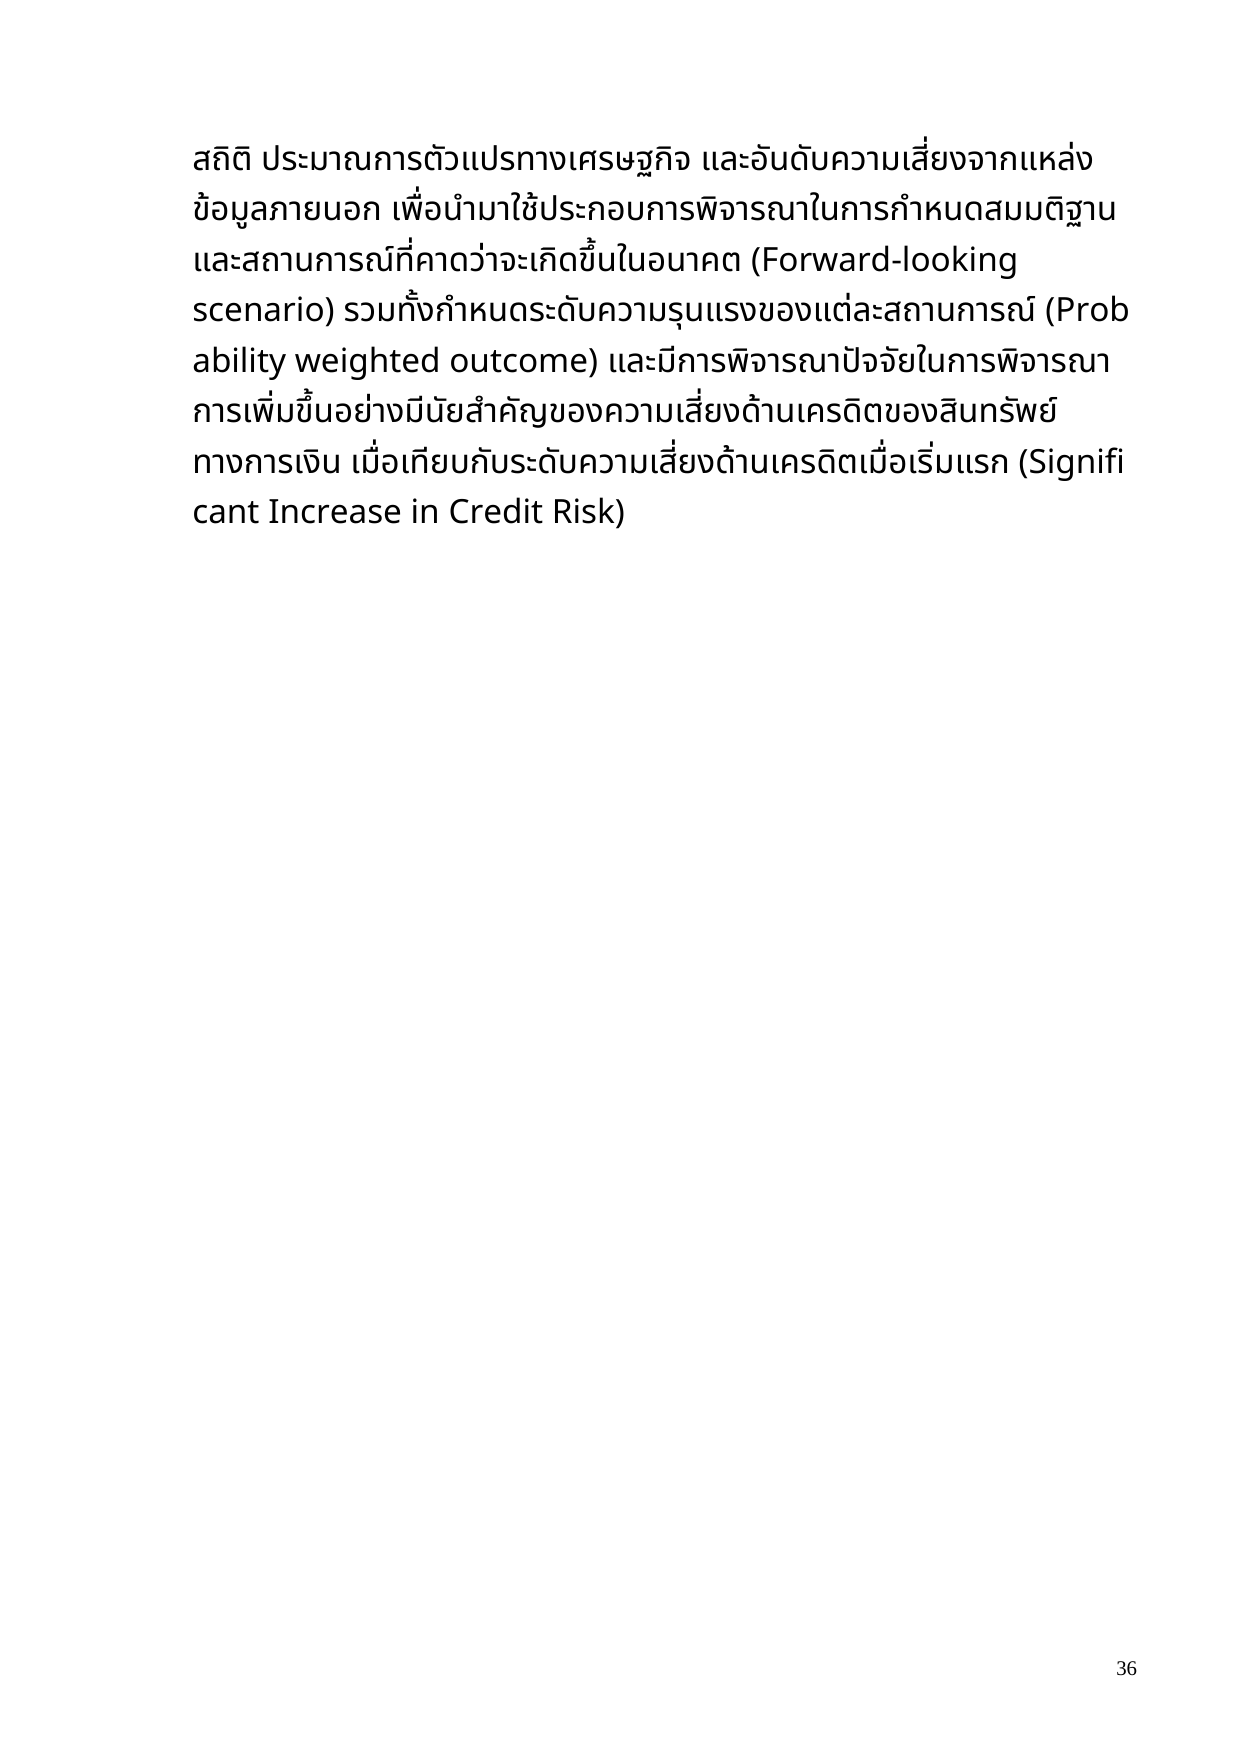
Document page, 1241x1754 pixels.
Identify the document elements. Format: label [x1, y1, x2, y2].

text [192, 135, 1137, 539]
